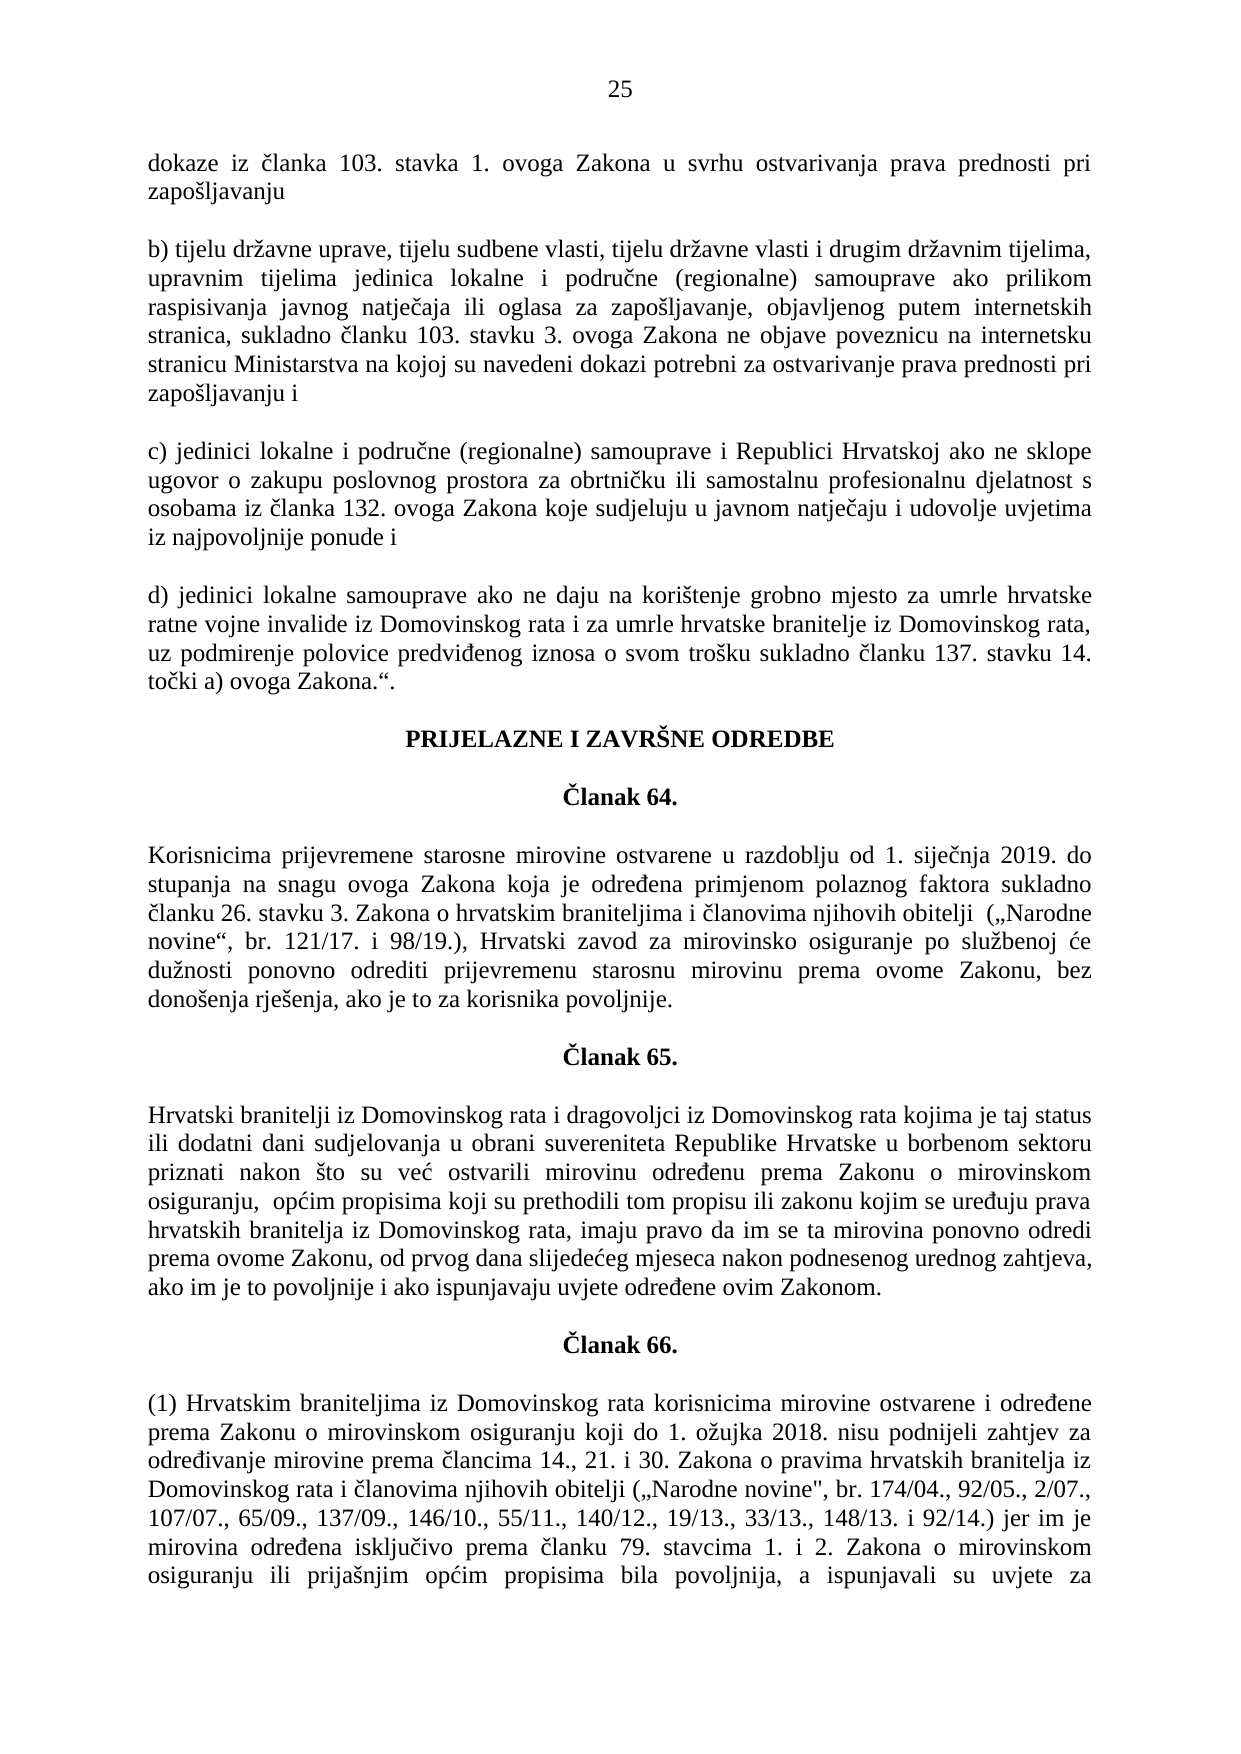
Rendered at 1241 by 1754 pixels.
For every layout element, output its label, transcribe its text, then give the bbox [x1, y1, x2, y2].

text b) tijelu državne uprave, tijelu sudbene vlasti, tijelu državne vlasti i drugim državnim tijelima, upravnim tijelima jedinica lokalne i područne (regionalne) samouprave ako prilikom raspisivanja javnog natječaja ili oglasa za zapošljavanje, objavljenog putem internetskih stranica, sukladno članku 103. stavku 3. ovoga Zakona ne objave poveznicu na internetsku stranicu Ministarstva na kojoj su navedeni dokazi potrebni za ostvarivanje prava prednosti pri zapošljavanju i [148, 234, 1093, 407]
text Korisnicima prijevremene starosne mirovine ostvarene u razdoblju od 1. siječnja 2019. do stupanja na snagu ovoga Zakona koja je određena primjenom polaznog faktora sukladno članku 26. stavku 3. Zakona o hrvatskim braniteljima i članovima njihovih obitelji („Narodne novine“, br. 121/17. i 98/19.), Hrvatski zavod za mirovinsko osiguranje po službenoj će dužnosti ponovno odrediti prijevremenu starosnu mirovinu prema ovome Zakonu, bez donošenja rješenja, ako je to za korisnika povoljnije. [148, 840, 1093, 1013]
text Članak 65. [148, 1042, 1093, 1071]
text Članak 64. [148, 782, 1093, 811]
text c) jedinici lokalne i područne (regionalne) samouprave i Republici Hrvatskoj ako ne sklope ugovor o zakupu poslovnog prostora za obrtničku ili samostalnu profesionalnu djelatnost s osobama iz članka 132. ovoga Zakona koje sudjeluju u javnom natječaju i udovolje uvjetima iz najpovoljnije ponude i [148, 436, 1093, 551]
text PRIJELAZNE I ZAVRŠNE ODREDBE [148, 724, 1093, 753]
text Hrvatski branitelji iz Domovinskog rata i dragovoljci iz Domovinskog rata kojima je taj status ili dodatni dani sudjelovanja u obrani suvereniteta Republike Hrvatske u borbenom sektoru priznati nakon što su već ostvarili mirovinu određenu prema Zakonu o mirovinskom osiguranju, općim propisima koji su prethodili tom propisu ili zakonu kojim se uređuju prava hrvatskih branitelja iz Domovinskog rata, imaju pravo da im se ta mirovina ponovno odredi prema ovome Zakonu, od prvog dana slijedećeg mjeseca nakon podnesenog urednog zahtjeva, ako im je to povoljnije i ako ispunjavaju uvjete određene ovim Zakonom. [148, 1100, 1093, 1301]
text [148, 148, 1093, 205]
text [148, 1388, 1093, 1589]
text Članak 66. [148, 1330, 1093, 1359]
text d) jedinici lokalne samouprave ako ne daju na korištenje grobno mjesto za umrle hrvatske ratne vojne invalide iz Domovinskog rata i za umrle hrvatske branitelje iz Domovinskog rata, uz podmirenje polovice predviđenog iznosa o svom trošku sukladno članku 137. stavku 14. točki a) ovoga Zakona.“. [148, 580, 1093, 695]
